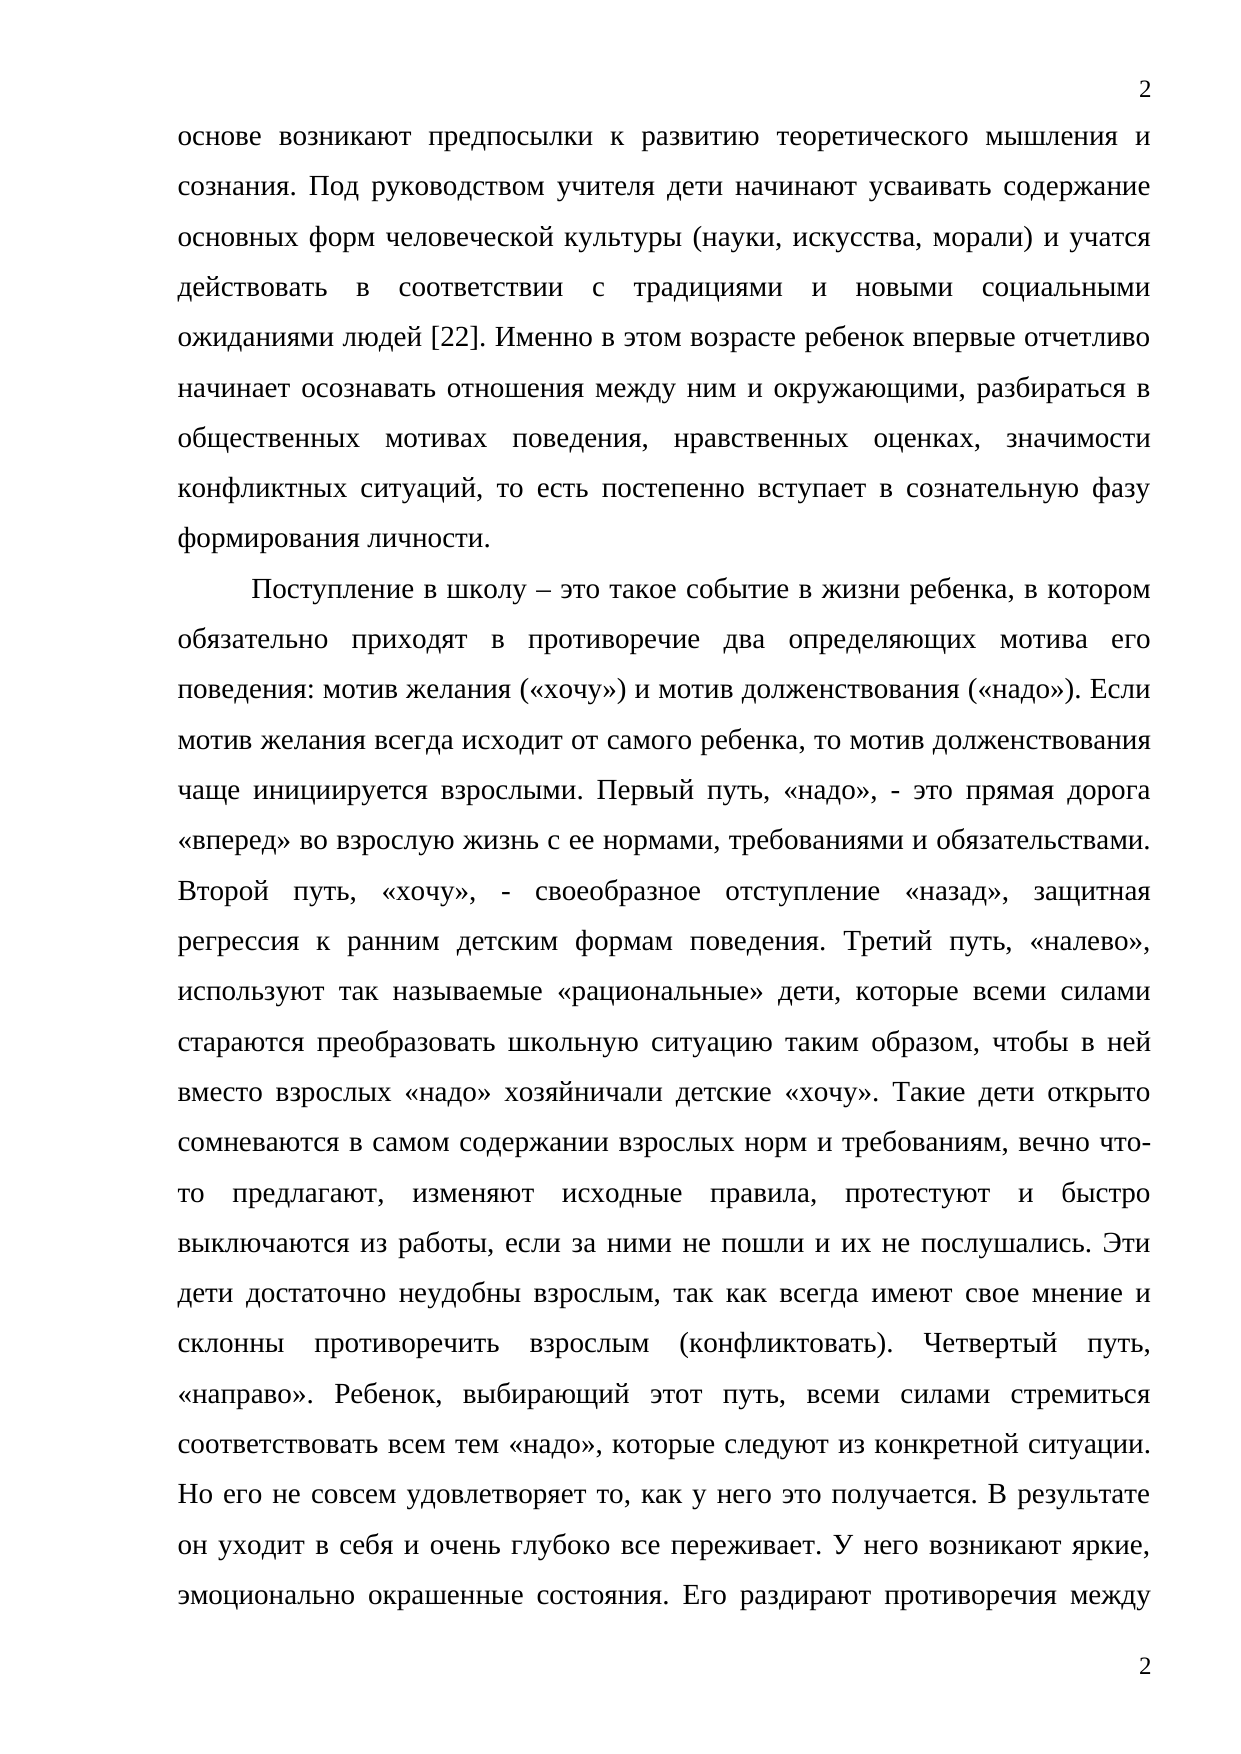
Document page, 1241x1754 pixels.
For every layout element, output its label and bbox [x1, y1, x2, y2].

text [177, 571, 1152, 1611]
text [177, 118, 1152, 554]
